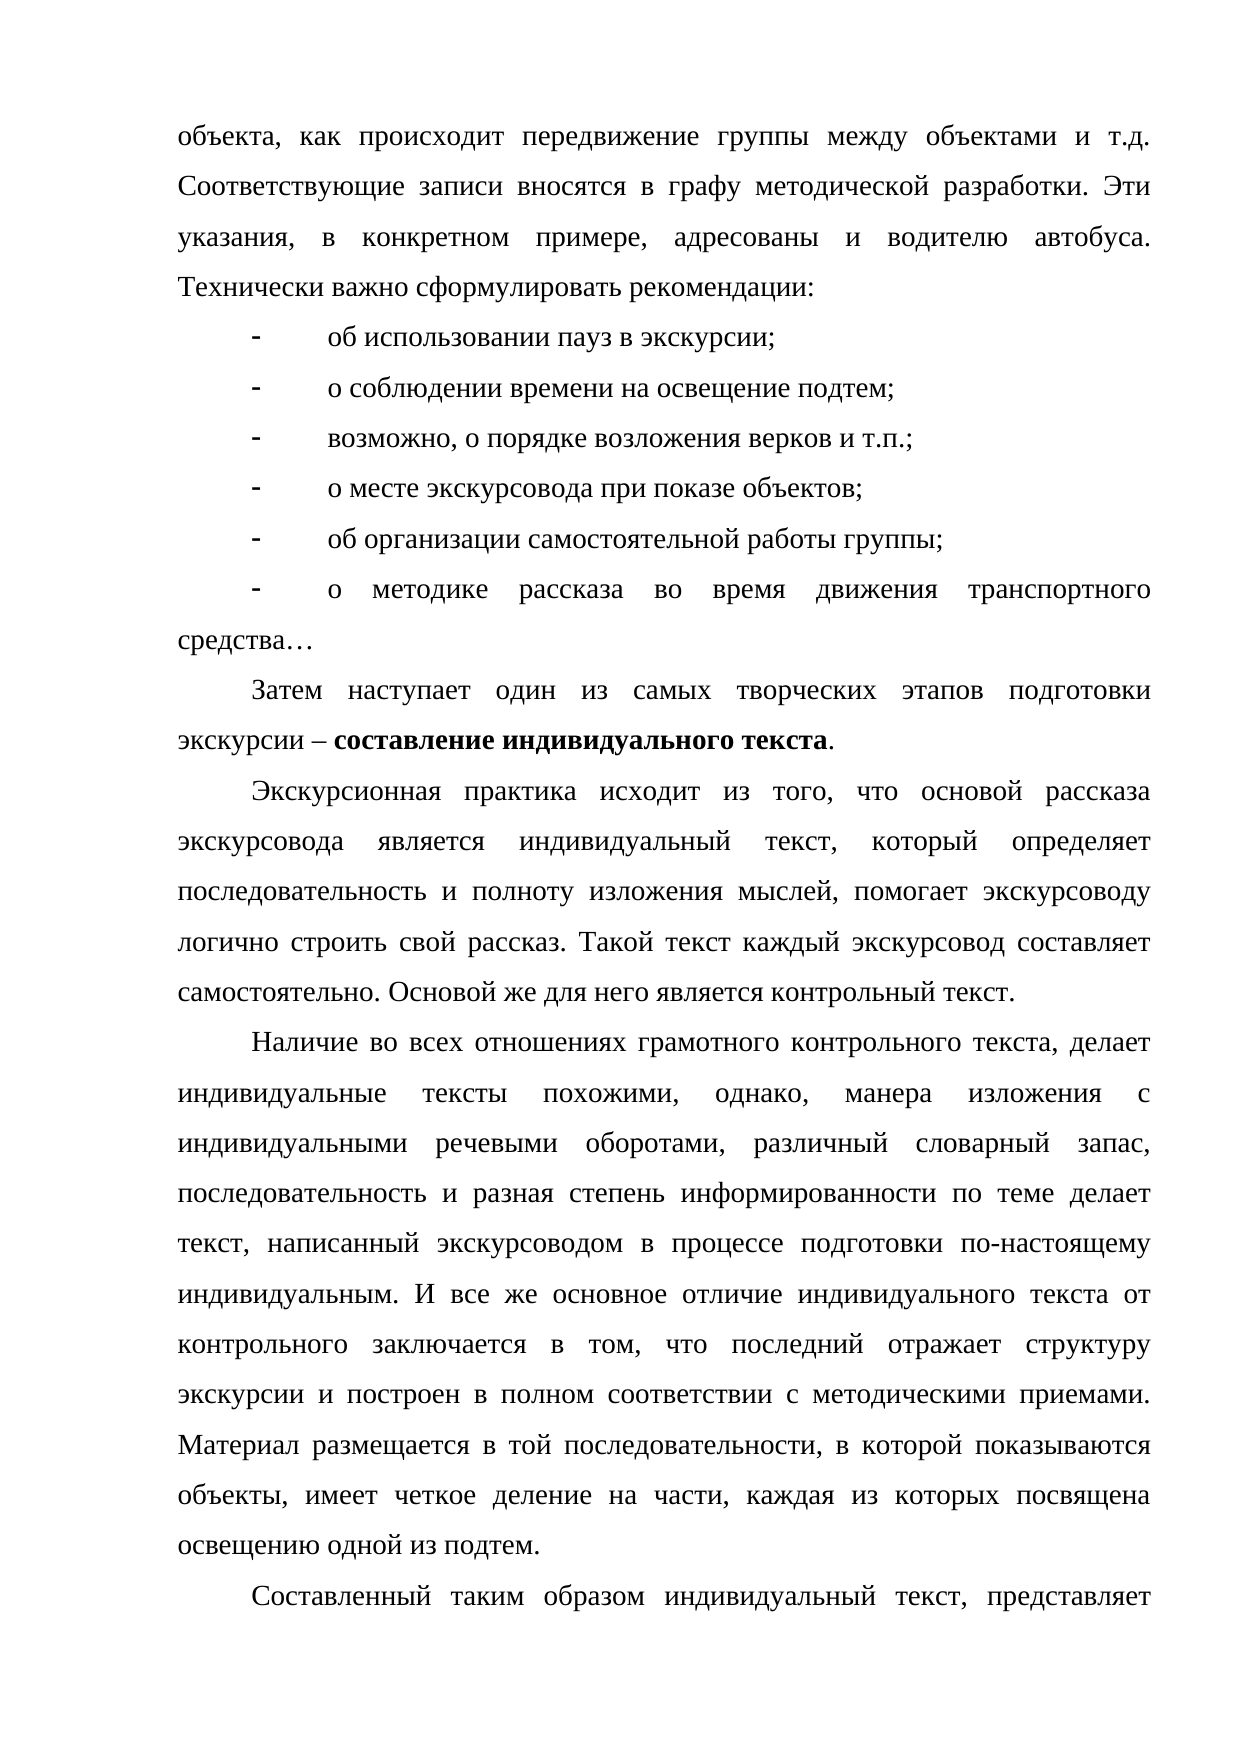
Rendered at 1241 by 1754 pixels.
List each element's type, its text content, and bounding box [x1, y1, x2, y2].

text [177, 1578, 1152, 1611]
text Экскурсионная практика исходит из того, что основой рассказа экскурсовода является индивидуальный текст, который определяет последовательность и полноту изложения мыслей, помогает экскурсоводу логично строить свой рассказ. Такой текст каждый экскурсовод составляет самостоятельно. Основой же для него является контрольный текст. [177, 773, 1152, 1008]
list о месте экскурсовода при показе объектов; [177, 471, 1152, 504]
text Наличие во всех отношениях грамотного контрольного текста, делает индивидуальные тексты похожими, однако, манера изложения с индивидуальными речевыми оборотами, различный словарный запас, последовательность и разная степень информированности по теме делает текст, написанный экскурсоводом в процессе подготовки по-настоящему индивидуальным. И все же основное отличие индивидуального текста от контрольного заключается в том, что последний отражает структуру экскурсии и построен в полном соответствии с методическими приемами. Материал размещается в той последовательности, в которой показываются объекты, имеет четкое деление на части, каждая из которых посвящена освещению одной из подтем. [177, 1024, 1152, 1561]
list возможно, о порядке возложения верков и т.п.; [177, 420, 1152, 454]
list об организации самостоятельной работы группы; [177, 521, 1152, 555]
list о соблюдении времени на освещение подтем; [177, 370, 1152, 403]
list об использовании пауз в экскурсии; [177, 319, 1152, 353]
text Затем наступает один из самых творческих этапов подготовки экскурсии – составление индивидуального текста. [177, 672, 1152, 756]
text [177, 118, 1152, 303]
list о методике рассказа во время движения транспортного средства… [177, 571, 1152, 655]
